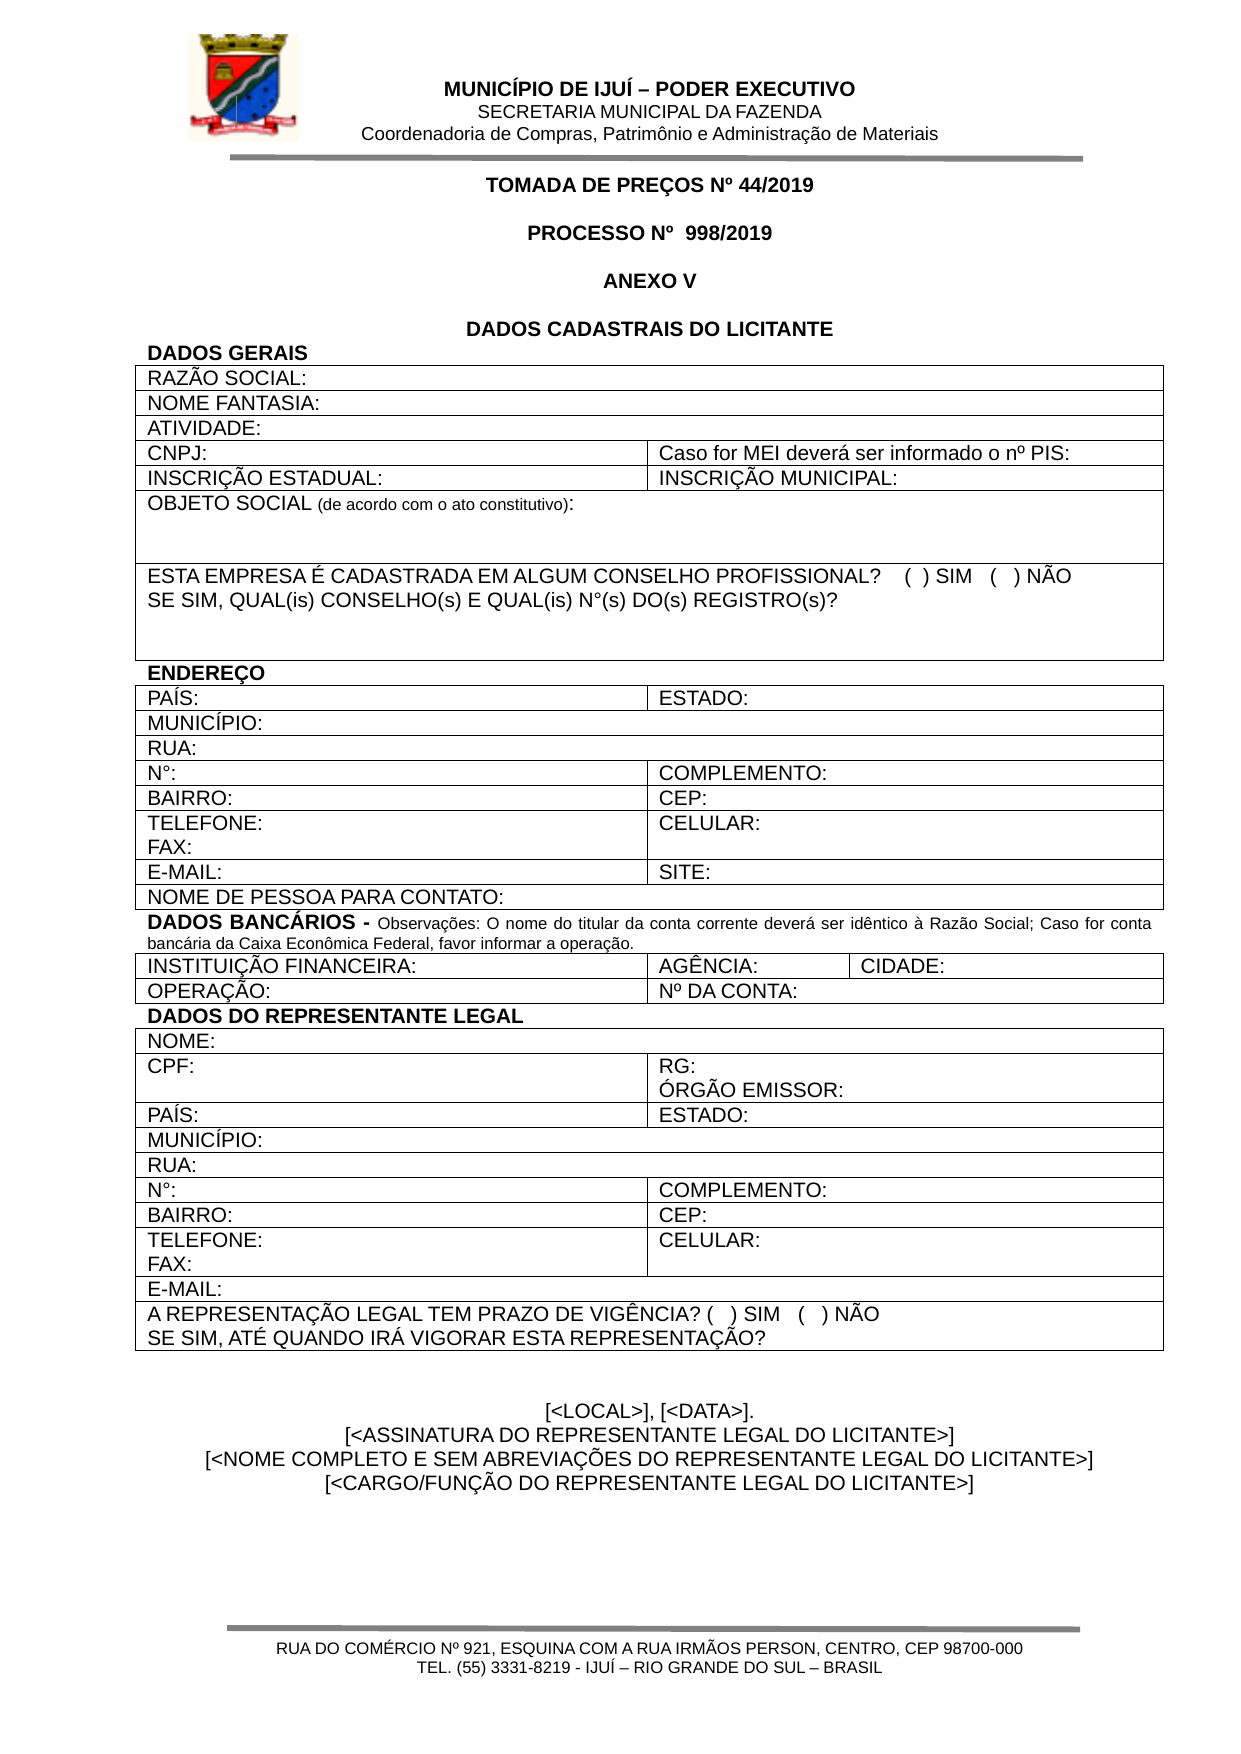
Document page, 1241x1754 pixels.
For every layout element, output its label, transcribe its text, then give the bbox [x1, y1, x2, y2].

table_cell A REPRESENTAÇÃO LEGAL TEM PRAZO DE VIGÊNCIA? ( ) SIM ( ) NÃO SE SIM, ATÉ QUANDO IRÁ VIGORAR ESTA REPRESENTAÇÃO? [136, 1302, 1163, 1350]
table_cell COMPLEMENTO: [648, 761, 1163, 785]
table_cell E-MAIL: [136, 1277, 1163, 1301]
picture [187, 34, 300, 143]
table_cell MUNICÍPIO: [136, 711, 1163, 735]
table_cell OPERAÇÃO: [136, 979, 647, 1003]
table_cell CEP: [648, 786, 1163, 810]
text [<ASSINATURA DO REPRESENTANTE LEGAL DO LICITANTE>] [177, 1423, 1122, 1447]
table_cell DADOS BANCÁRIOS - Observações: O nome do titular da conta corrente deverá ser idêntico à Razão Social; Caso for conta bancária da Caixa Econômica Federal, favor informar a operação. [136, 910, 1163, 953]
table_cell CEP: [648, 1203, 1163, 1227]
table_cell CIDADE: [850, 954, 1163, 978]
table_cell BAIRRO: [136, 786, 647, 810]
text [<LOCAL>], [<DATA>]. [177, 1399, 1122, 1423]
table_cell RAZÃO SOCIAL: [136, 366, 1163, 390]
table_cell BAIRRO: [136, 1203, 647, 1227]
table_cell INSCRIÇÃO ESTADUAL: [136, 466, 647, 490]
table_cell COMPLEMENTO: [648, 1178, 1163, 1202]
text PROCESSO Nº 998/2019 [177, 221, 1122, 245]
table_cell NOME FANTASIA: [136, 391, 1163, 415]
table_cell RUA: [136, 1153, 1163, 1177]
table_cell RUA: [136, 736, 1163, 760]
text DADOS CADASTRAIS DO LICITANTE [177, 317, 1122, 341]
table_cell INSCRIÇÃO MUNICIPAL: [648, 466, 1163, 490]
table_cell Nº DA CONTA: [648, 979, 1163, 1003]
table_cell RG: ÓRGÃO EMISSOR: [648, 1054, 1163, 1102]
table_cell ESTADO: [648, 686, 1163, 710]
text [<CARGO/FUNÇÃO DO REPRESENTANTE LEGAL DO LICITANTE>] [177, 1471, 1122, 1494]
table_cell ENDEREÇO [136, 661, 1163, 685]
table_cell TELEFONE: FAX: [136, 1228, 647, 1276]
table_cell Caso for MEI deverá ser informado o nº PIS: [648, 441, 1163, 465]
table_cell E-MAIL: [136, 860, 647, 884]
table_cell INSTITUIÇÃO FINANCEIRA: [136, 954, 647, 978]
text TOMADA DE PREÇOS Nº 44/2019 [177, 173, 1122, 197]
table_cell ESTA EMPRESA É CADASTRADA EM ALGUM CONSELHO PROFISSIONAL? ( ) SIM ( ) NÃO SE SIM, QUAL(is) CONSELHO(s) E QUAL(is) N°(s) DO(s) REGISTRO(s)? [136, 564, 1163, 660]
table_cell ATIVIDADE: [136, 416, 1163, 440]
table_cell NOME DE PESSOA PARA CONTATO: [136, 885, 1163, 909]
table_cell TELEFONE: FAX: [136, 811, 647, 859]
table_cell OBJETO SOCIAL (de acordo com o ato constitutivo): [136, 491, 1163, 563]
table_cell NOME: [136, 1029, 1163, 1053]
table_cell AGÊNCIA: [648, 954, 849, 978]
table_cell DADOS DO REPRESENTANTE LEGAL [136, 1004, 1163, 1028]
table_cell N°: [136, 1178, 647, 1202]
table_cell N°: [136, 761, 647, 785]
table_cell PAÍS: [136, 1103, 647, 1127]
text [<NOME COMPLETO E SEM ABREVIAÇÕES DO REPRESENTANTE LEGAL DO LICITANTE>] [177, 1447, 1122, 1471]
table_header DADOS GERAIS [136, 341, 1163, 365]
table_cell PAÍS: [136, 686, 647, 710]
table_cell CNPJ: [136, 441, 647, 465]
table_cell SITE: [648, 860, 1163, 884]
table_cell CELULAR: [648, 811, 1163, 859]
table_cell MUNICÍPIO: [136, 1128, 1163, 1152]
table_cell CELULAR: [648, 1228, 1163, 1276]
table_cell ESTADO: [648, 1103, 1163, 1127]
text ANEXO V [177, 269, 1122, 293]
table_cell CPF: [136, 1054, 647, 1102]
